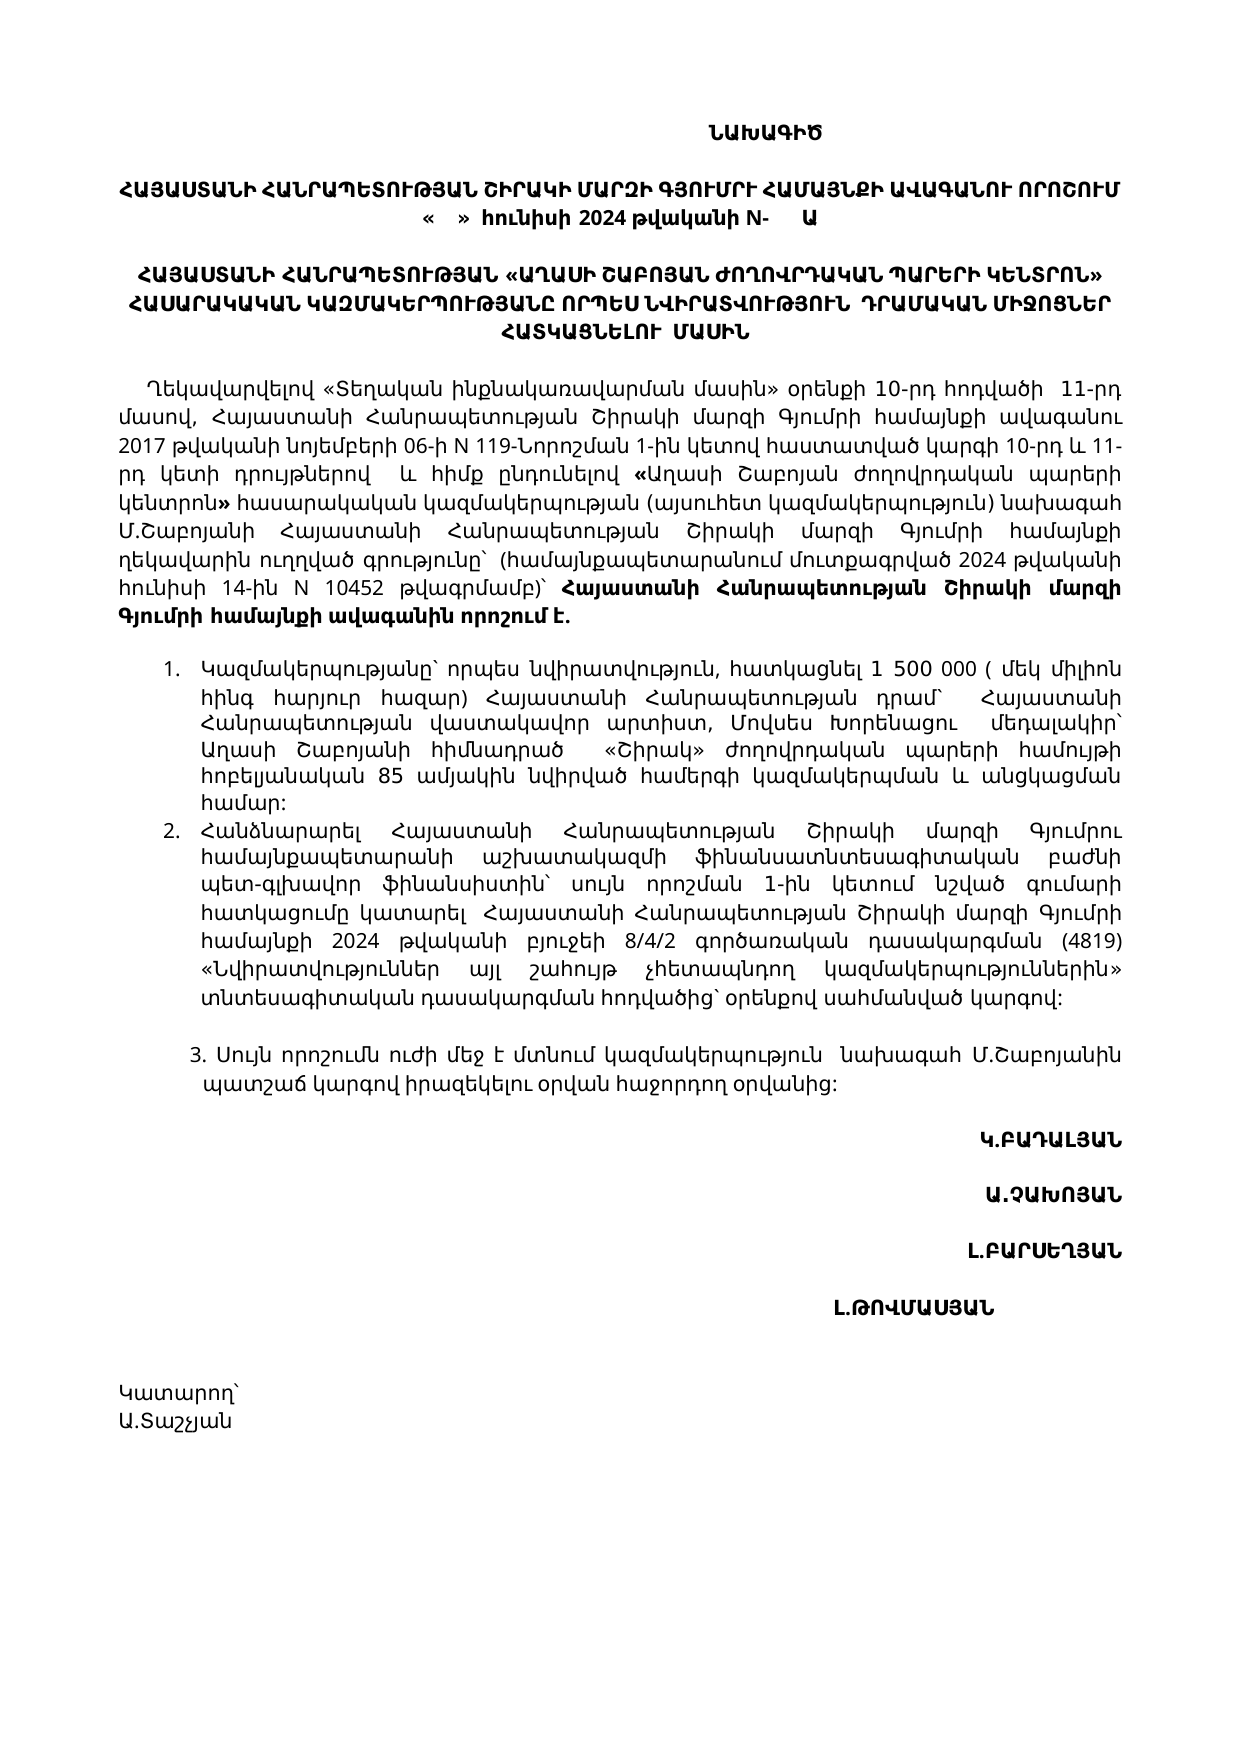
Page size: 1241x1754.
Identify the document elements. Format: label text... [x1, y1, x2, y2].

text Լ.ԲԱՐՍԵՂՅԱՆ [118, 1236, 1122, 1264]
text Կատարող՝ [118, 1378, 1122, 1406]
text ՆԱԽԱԳԻԾ [118, 118, 1122, 147]
text Լ.ԹՈՎՄԱՍՅԱՆ [118, 1293, 1122, 1321]
text ՀԱՅԱՍՏԱՆԻ ՀԱՆՐԱՊԵՏՈՒԹՅԱՆ ՇԻՐԱԿԻ ՄԱՐԶԻ ԳՅՈՒՄՐՒ ՀԱՄԱՅՆՔԻ ԱՎԱԳԱՆՈՒ ՈՐՈՇՈՒՄ [118, 175, 1122, 203]
list Հանձնարարել Հայաստանի Հանրապետության Շիրակի մարզի Գյումրու համայնքապետարանի աշխատակազմի ֆինանսատնտեսագիտական բաժնի պետ-գլխավոր ֆինանսիստին՝ սույն որոշման 1-ին կետում նշված գումարի հատկացումը կատարել Հայաստանի Հանրապետության Շիրակի մարզի Գյումրի համայնքի 2024 թվականի բյուջեի 8/4/2 գործառական դասակարգման (4819) «Նվիրատվություններ այլ շահույթ չհետապնդող կազմակերպություններին» տնտեսագիտական դասակարգման հոդվածից` օրենքով սահմանված կարգով: [163, 817, 1122, 1011]
text 3. Սույն որոշումն ուժի մեջ է մտնում կազմակերպություն նախագահ Մ.Շաբոյանին պատշաճ կարգով իրազեկելու օրվան հաջորդող օրվանից: [118, 1040, 1122, 1097]
text ՀԱՅԱՍՏԱՆԻ ՀԱՆՐԱՊԵՏՈՒԹՅԱՆ «ԱՂԱՍԻ ՇԱԲՈՅԱՆ ԺՈՂՈՎՐԴԱԿԱՆ ՊԱՐԵՐԻ ԿԵՆՏՐՈՆ» ՀԱՍԱՐԱԿԱԿԱՆ ԿԱԶՄԱԿԵՐՊՈՒԹՅԱՆԸ ՈՐՊԵՍ ՆՎԻՐԱՏՎՈՒԹՅՈՒՆ ԴՐԱՄԱԿԱՆ ՄԻՋՈՑՆԵՐ [118, 260, 1122, 317]
list Կազմակերպությանը` որպես նվիրատվություն, հատկացնել 1 500 000 ( մեկ միլիոն հինգ հարյուր հազար) Հայաստանի Հանրապետության դրամ` Հայաստանի Հանրապետության վաստակավոր արտիստ, Մովսես Խորենացու մեդալակիր՝ Աղասի Շաբոյանի հիմնադրած «Շիրակ» ժողովրդական պարերի համույթի հոբելյանական 85 ամյակին նվիրված համերգի կազմակերպման և անցկացման համար: [163, 654, 1122, 817]
text Ղեկավարվելով «Տեղական ինքնակառավարման մասին» օրենքի 10-րդ հոդվածի 11-րդ մասով, Հայաստանի Հանրապետության Շիրակի մարզի Գյումրի համայնքի ավագանու 2017 թվականի նոյեմբերի 06-ի N 119-Նորոշման 1-ին կետով հաստատված կարգի 10-րդ և 11-րդ կետի դրույթներով և հիմք ընդունելով «Աղասի Շաբոյան ժողովրդական պարերի կենտրոն» հասարակական կազմակերպության (այսուհետ կազմակերպություն) նախագահ Մ.Շաբոյանի Հայաստանի Հանրապետության Շիրակի մարզի Գյումրի համայնքի ղեկավարին ուղղված գրությունը՝ (համայնքապետարանում մուտքագրված 2024 թվականի հունիսի 14-ին N 10452 թվագրմամբ)՝ Հայաստանի Հանրապետության Շիրակի մարզի Գյումրի համայնքի ավագանին որոշում է. [118, 374, 1122, 630]
text Ա.ՉԱԽՈՅԱՆ [118, 1183, 1122, 1207]
text ՀԱՏԿԱՑՆԵԼՈՒ ՄԱՍԻՆ [118, 317, 1122, 346]
text « » հունիսի 2024 թվականի N- Ա [118, 203, 1122, 232]
text Կ.ԲԱԴԱԼՅԱՆ [118, 1126, 1122, 1154]
text Ա.Տաշչյան [118, 1406, 1122, 1435]
